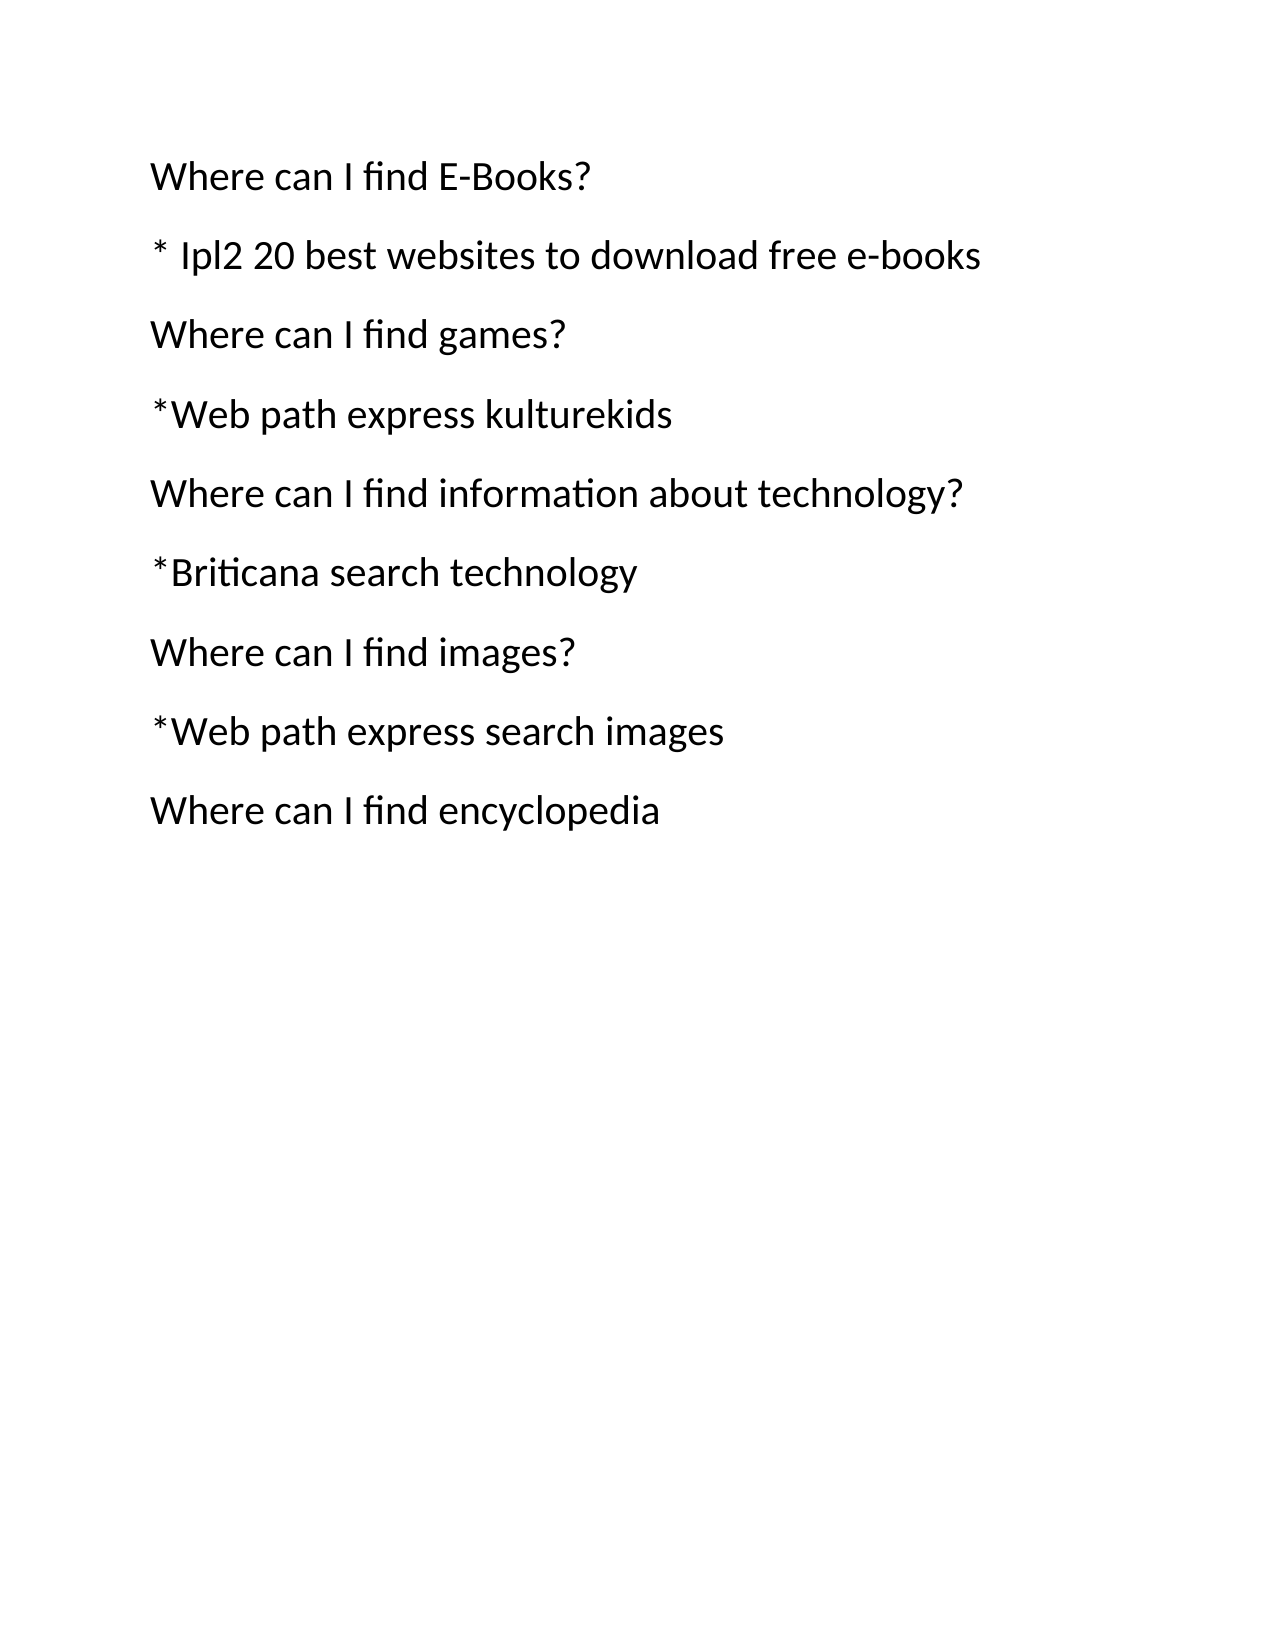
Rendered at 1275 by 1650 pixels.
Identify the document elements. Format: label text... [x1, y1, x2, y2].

text Where can I find images? [150, 626, 1125, 676]
text * Ipl2 20 best websites to download free e-books [150, 229, 1125, 280]
text Where can I find E-Books? [150, 150, 1125, 201]
text *Briticana search technology [150, 546, 1125, 597]
text Where can I find encyclopedia [150, 784, 1125, 835]
text Where can I find information about technology? [150, 467, 1125, 518]
text Where can I find games? [150, 308, 1125, 359]
text *Web path express kulturekids [150, 388, 1125, 439]
text *Web path express search images [150, 705, 1125, 756]
